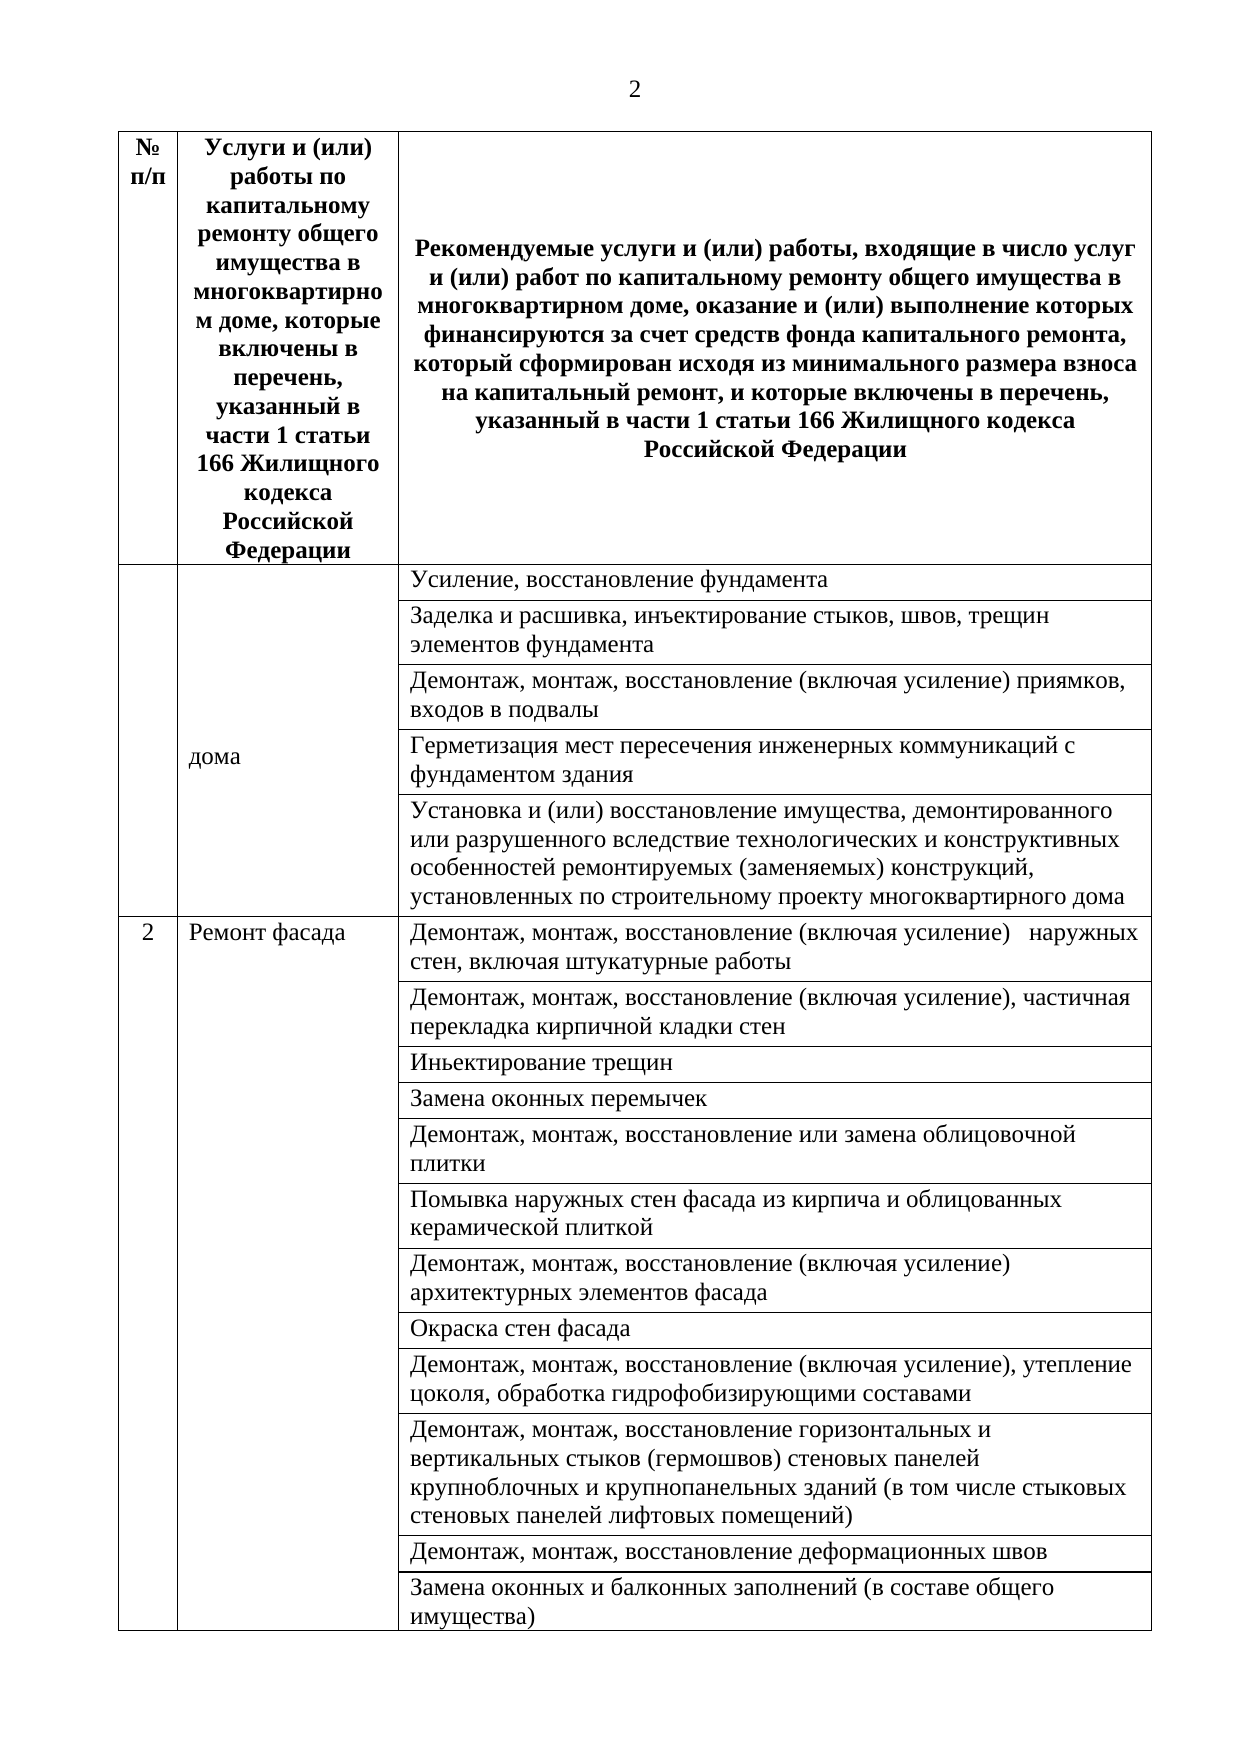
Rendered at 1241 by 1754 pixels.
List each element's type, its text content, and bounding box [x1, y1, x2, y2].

table_cell Демонтаж, монтаж, восстановление (включая усиление) наружных стен, включая штукатурные работы [399, 917, 1151, 981]
table_cell Замена оконных перемычек [399, 1083, 1151, 1118]
table_cell 2 [119, 917, 177, 1630]
table_cell Помывка наружных стен фасада из кирпича и облицованных керамической плиткой [399, 1184, 1151, 1247]
table_cell Заделка и расшивка, инъектирование стыков, швов, трещин элементов фундамента [399, 601, 1151, 664]
table_cell Демонтаж, монтаж, восстановление горизонтальных и вертикальных стыков (гермошвов) стеновых панелей крупноблочных и крупнопанельных зданий (в том числе стыковых стеновых панелей лифтовых помещений) [399, 1414, 1151, 1535]
table_cell Демонтаж, монтаж, восстановление (включая усиление), частичная перекладка кирпичной кладки стен [399, 982, 1151, 1046]
table_cell Усиление, восстановление фундамента [399, 565, 1151, 599]
table_cell Герметизация мест пересечения инженерных коммуникаций с фундаментом здания [399, 730, 1151, 794]
table_header № п/п [119, 132, 177, 563]
table_cell Демонтаж, монтаж, восстановление (включая усиление) приямков, входов в подвалы [399, 665, 1151, 729]
table_cell Демонтаж, монтаж, восстановление деформационных швов [399, 1536, 1151, 1571]
table_cell Замена оконных и балконных заполнений (в составе общего имущества) [399, 1573, 1151, 1630]
table_cell Ремонт фасада [178, 917, 398, 1630]
table_cell Демонтаж, монтаж, восстановление (включая усиление) архитектурных элементов фасада [399, 1249, 1151, 1312]
table_cell Установка и (или) восстановление имущества, демонтированного или разрушенного вследствие технологических и конструктивных особенностей ремонтируемых (заменяемых) конструкций, установленных по строительному проекту многоквартирного дома [399, 795, 1151, 916]
table_cell Иньектирование трещин [399, 1047, 1151, 1082]
table_cell Демонтаж, монтаж, восстановление (включая усиление), утепление цоколя, обработка гидрофобизирующими составами [399, 1349, 1151, 1413]
table_cell Окраска стен фасада [399, 1313, 1151, 1348]
table_cell Демонтаж, монтаж, восстановление или замена облицовочной плитки [399, 1119, 1151, 1183]
